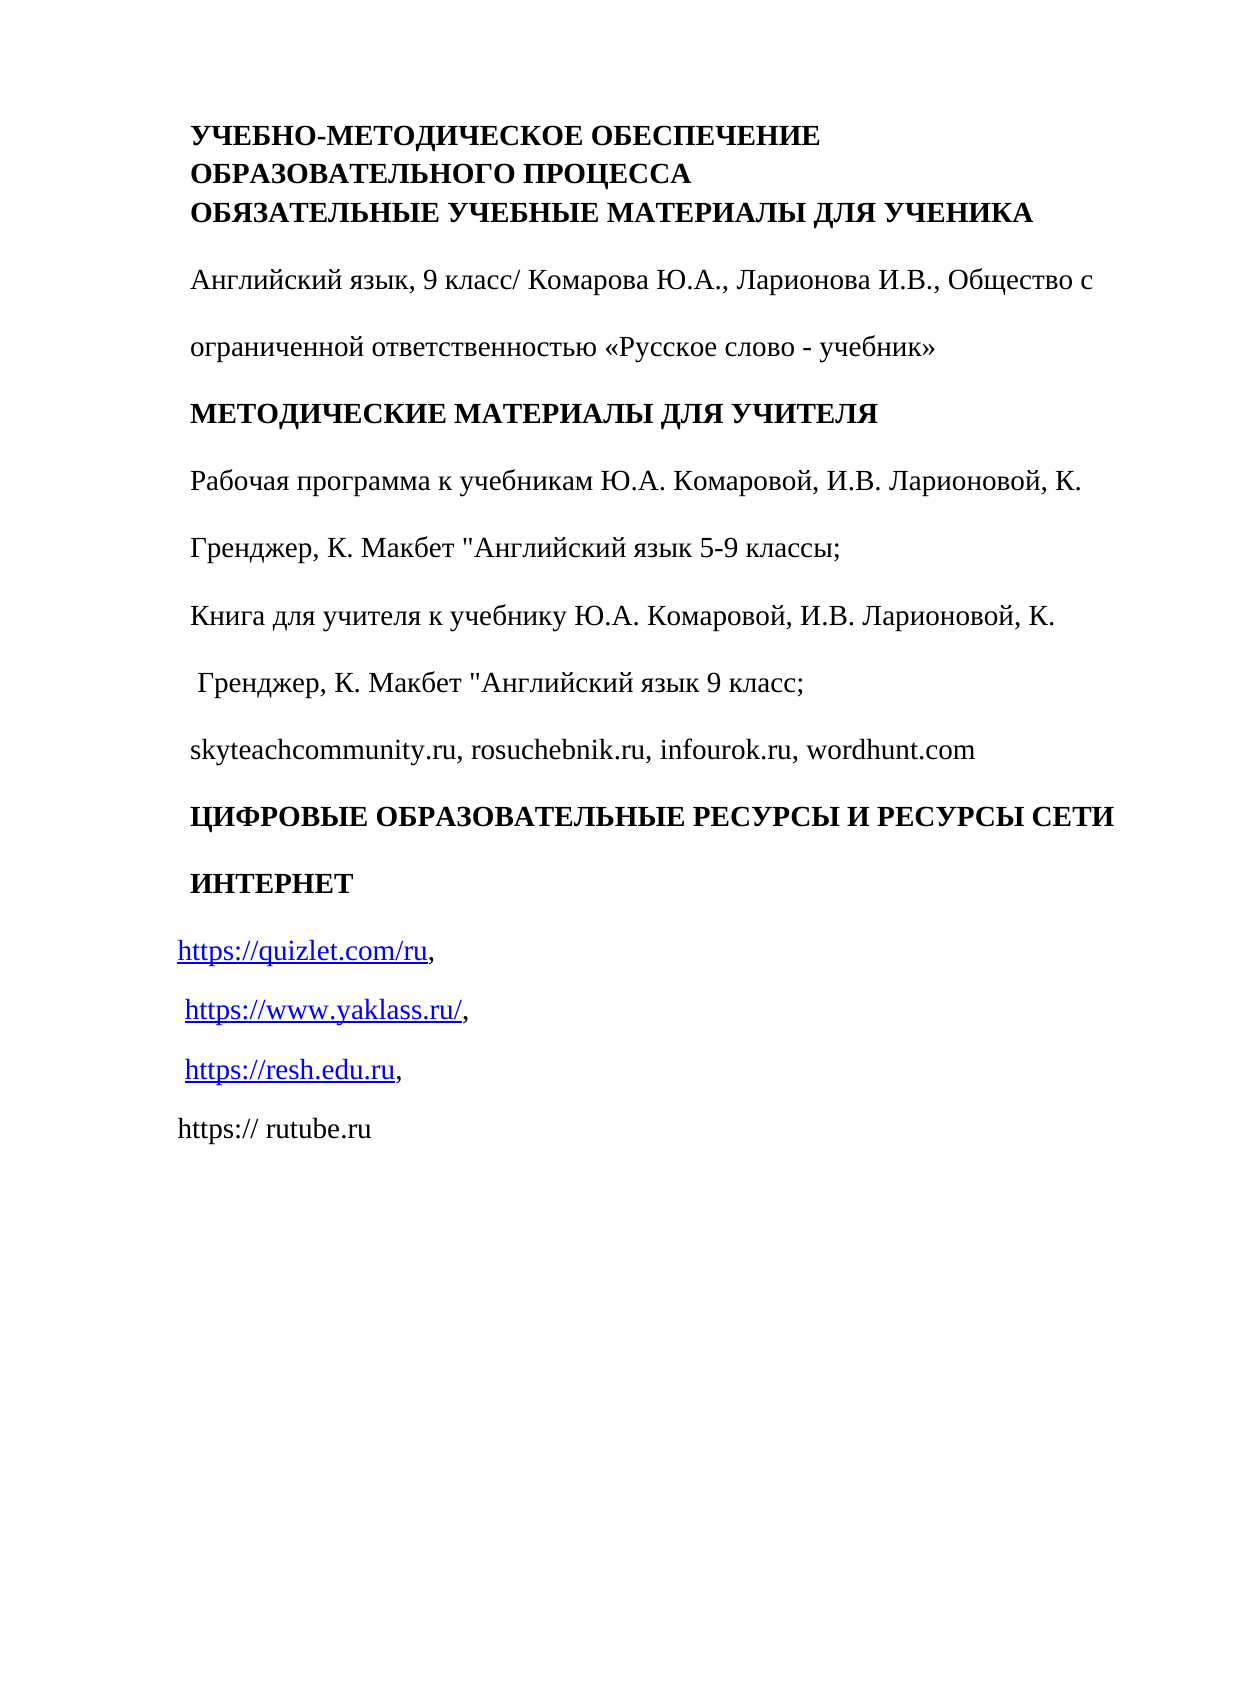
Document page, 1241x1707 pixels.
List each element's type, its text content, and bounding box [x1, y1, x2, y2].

text https://quizlet.com/ru, [177, 933, 1152, 967]
text https://resh.edu.ru, [177, 1052, 1152, 1085]
text https:// rutube.ru [177, 1111, 1152, 1145]
text МЕТОДИЧЕСКИЕ МАТЕРИАЛЫ ДЛЯ УЧИТЕЛЯ [190, 396, 1152, 430]
text ЦИФРОВЫЕ ОБРАЗОВАТЕЛЬНЫЕ РЕСУРСЫ И РЕСУРСЫ СЕТИ ИНТЕРНЕТ [190, 799, 1152, 899]
text https://www.yaklass.ru/, [177, 992, 1152, 1026]
text УЧЕБНО-МЕТОДИЧЕСКОЕ ОБЕСПЕЧЕНИЕ ОБРАЗОВАТЕЛЬНОГО ПРОЦЕССА [190, 118, 1152, 190]
text Книга для учителя к учебнику Ю.А. Комаровой, И.В. Ларионовой, К. Гренджер, К. Макбет "Английский язык 9 класс; [190, 598, 1152, 698]
text skyteachcommunity.ru, rosuchebnik.ru, infourok.ru, wordhunt.com [190, 732, 1152, 765]
text Английский язык, 9 класс/ Комарова Ю.А., Ларионова И.В., Общество с ограниченной ответственностью «Русское слово - учебник» [190, 262, 1152, 363]
text ОБЯЗАТЕЛЬНЫЕ УЧЕБНЫЕ МАТЕРИАЛЫ ДЛЯ УЧЕНИКА [190, 195, 1152, 229]
text Рабочая программа к учебникам Ю.А. Комаровой, И.В. Ларионовой, К. Гренджер, К. Макбет "Английский язык 5-9 классы; [190, 463, 1152, 564]
